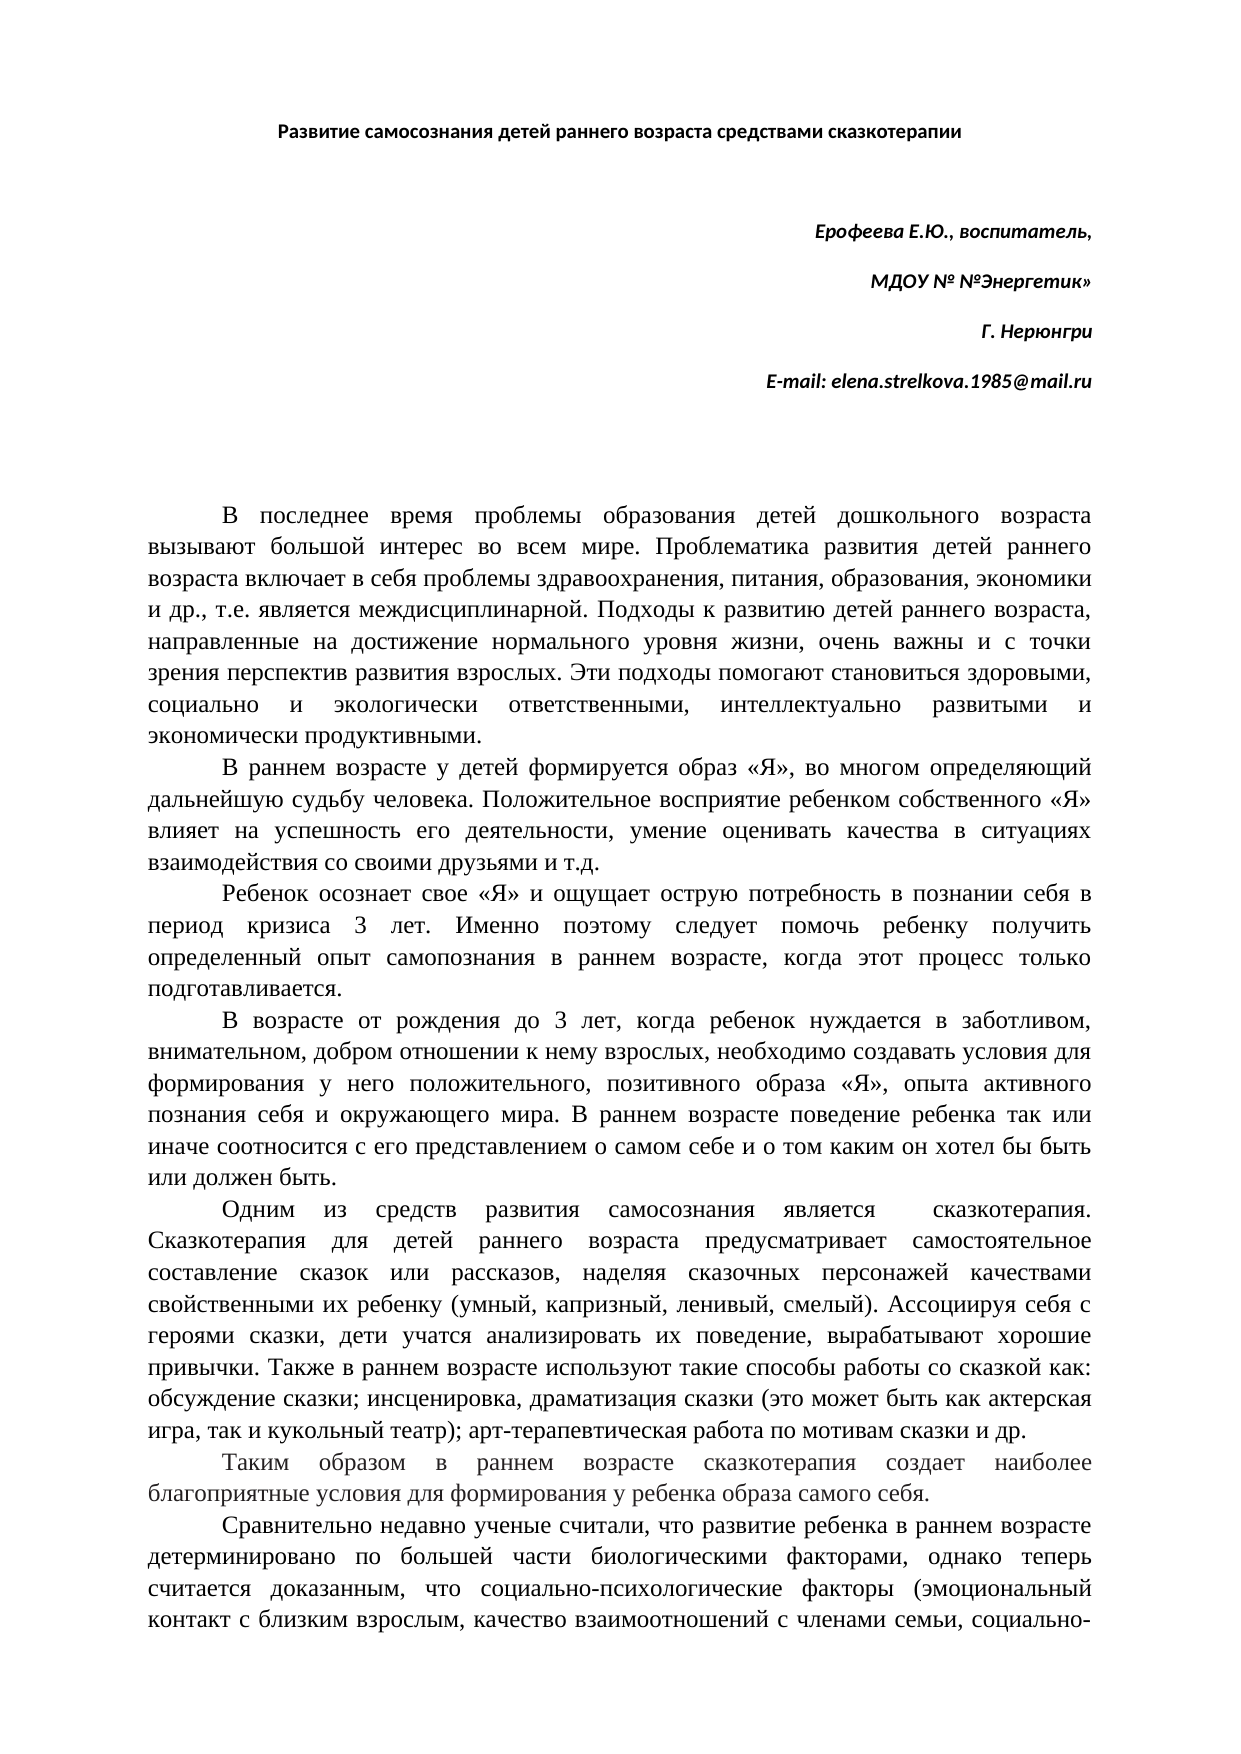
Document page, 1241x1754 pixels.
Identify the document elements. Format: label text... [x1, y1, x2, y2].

text В раннем возрасте у детей формируется образ «Я», во многом определяющий дальнейшую судьбу человека. Положительное восприятие ребенком собственного «Я» влияет на успешность его деятельности, умение оценивать качества в ситуациях взаимодействия со своими друзьями и т.д. [148, 752, 1092, 876]
text В возрасте от рождения до 3 лет, когда ребенок нуждается в заботливом, внимательном, добром отношении к нему взрослых, необходимо создавать условия для формирования у него положительного, позитивного образа «Я», опыта активного познания себя и окружающего мира. В раннем возрасте поведение ребенка так или иначе соотносится с его представлением о самом себе и о том каким он хотел бы быть или должен быть. [148, 1005, 1092, 1191]
text Таким образом в раннем возрасте сказкотерапия создает наиболее благоприятные условия для формирования у ребенка образа самого себя. [148, 1447, 1092, 1507]
text Ерофеева Е.Ю., воспитатель, [148, 218, 1092, 243]
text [148, 1510, 1092, 1633]
text МДОУ № №Энергетик» [148, 268, 1092, 293]
text Одним из средств развития самосознания является сказкотерапия. Сказкотерапия для детей раннего возраста предусматривает самостоятельное составление сказок или рассказов, наделяя сказочных персонажей качествами свойственными их ребенку (умный, капризный, ленивый, смелый). Ассоциируя себя с героями сказки, дети учатся анализировать их поведение, вырабатывают хорошие привычки. Также в раннем возрасте используют такие способы работы со сказкой как: обсуждение сказки; инсценировка, драматизация сказки (это может быть как актерская игра, так и кукольный театр); арт-терапевтическая работа по мотивам сказки и др. [148, 1194, 1092, 1444]
text E-mail: elena.strelkova.1985@mail.ru [148, 368, 1092, 393]
text Развитие самосознания детей раннего возраста средствами сказкотерапии [148, 118, 1092, 143]
text В последнее время проблемы образования детей дошкольного возраста вызывают большой интерес во всем мире. Проблематика развития детей раннего возраста включает в себя проблемы здравоохранения, питания, образования, экономики и др., т.е. является междисциплинарной. Подходы к развитию детей раннего возраста, направленные на достижение нормального уровня жизни, очень важны и с точки зрения перспектив развития взрослых. Эти подходы помогают становиться здоровыми, социально и экологически ответственными, интеллектуально развитыми и экономически продуктивными. [148, 500, 1092, 749]
text Ребенок осознает свое «Я» и ощущает острую потребность в познании себя в период кризиса 3 лет. Именно поэтому следует помочь ребенку получить определенный опыт самопознания в раннем возрасте, когда этот процесс только подготавливается. [148, 878, 1092, 1002]
text Г. Нерюнгри [148, 318, 1092, 343]
